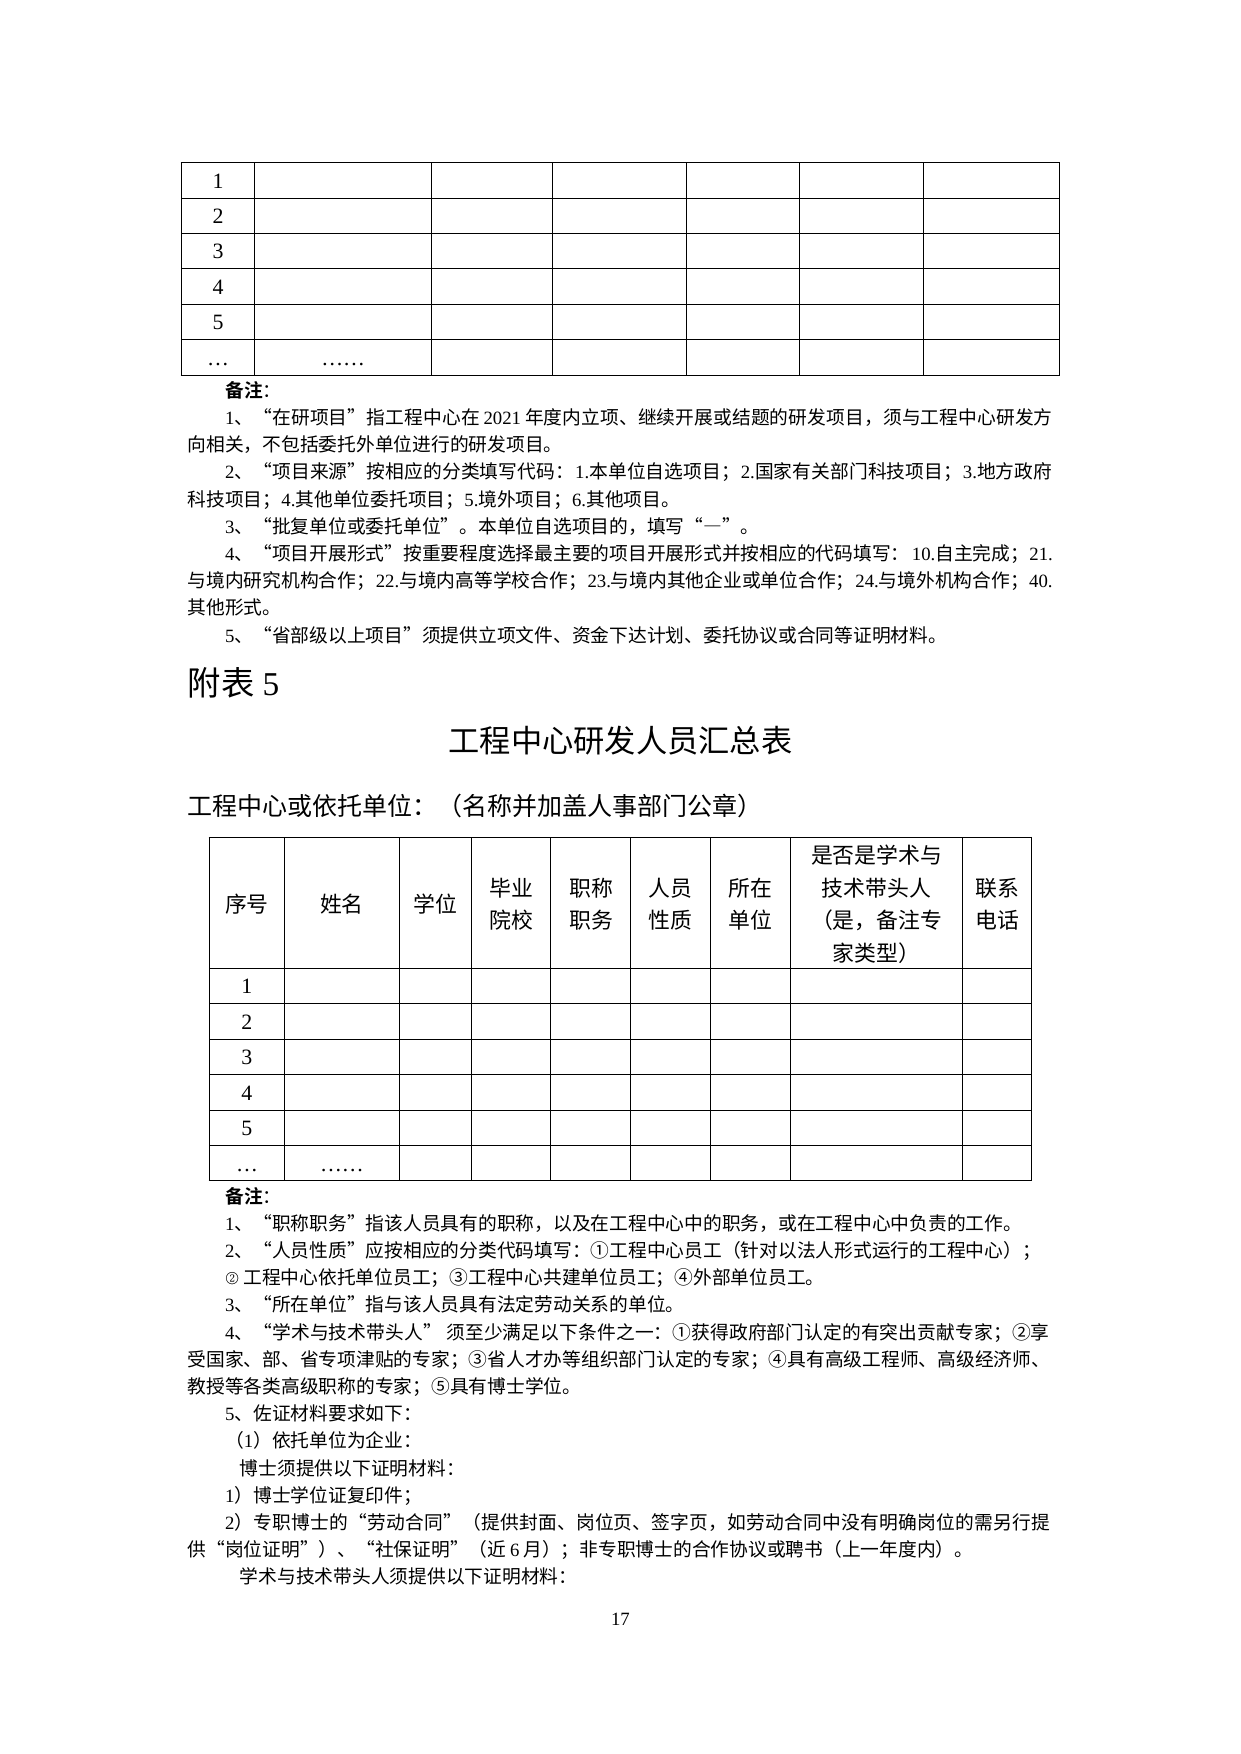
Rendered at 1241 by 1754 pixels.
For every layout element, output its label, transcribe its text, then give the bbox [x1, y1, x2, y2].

table_cell [472, 1004, 550, 1039]
table_header 人员性质 [631, 838, 710, 968]
table_cell [432, 234, 552, 268]
table_cell [963, 1004, 1031, 1039]
table_cell [711, 969, 790, 1003]
table_cell [791, 1111, 962, 1145]
table_header 所在单位 [711, 838, 790, 968]
table_cell 5 [182, 305, 254, 339]
text 备注： [187, 376, 1053, 403]
text 3、“批复单位或委托单位”。本单位自选项目的，填写“—”。 [187, 511, 1053, 539]
table_cell …… [255, 340, 431, 374]
text （1）依托单位为企业： [187, 1426, 1053, 1453]
table_cell [551, 1075, 630, 1109]
text 1、“职称职务”指该人员具有的职称，以及在工程中心中的职务，或在工程中心中负责的工作。 [187, 1208, 1053, 1236]
table_cell [687, 163, 799, 197]
table_cell [255, 269, 431, 304]
table_cell [631, 1146, 710, 1180]
table_cell [472, 1146, 550, 1180]
table_cell [924, 305, 1059, 339]
table_cell [791, 1146, 962, 1180]
table_cell [924, 163, 1059, 197]
table_cell [472, 1111, 550, 1145]
table_cell [963, 969, 1031, 1003]
table_cell [551, 1040, 630, 1074]
table_cell [553, 163, 686, 197]
table_cell [800, 163, 923, 197]
table_cell [432, 163, 552, 197]
table_cell [255, 305, 431, 339]
table_cell [285, 1111, 399, 1145]
table_cell [711, 1075, 790, 1109]
table_cell [924, 234, 1059, 268]
table_cell … [210, 1146, 284, 1180]
table_cell [711, 1146, 790, 1180]
table_cell [472, 969, 550, 1003]
text ②工程中心依托单位员工；③工程中心共建单位员工；④外部单位员工。 [187, 1263, 1053, 1290]
text 5、佐证材料要求如下： [187, 1399, 1053, 1426]
table_cell [687, 305, 799, 339]
table_cell [553, 234, 686, 268]
table_cell [631, 969, 710, 1003]
table_cell [285, 1040, 399, 1074]
table_cell [255, 163, 431, 197]
table_cell [551, 1146, 630, 1180]
text 4、“项目开展形式”按重要程度选择最主要的项目开展形式并按相应的代码填写：10.自主完成；21.与境内研究机构合作；22.与境内高等学校合作；23.与境内其他企业或单位合作；24.与境外机构合作；40.其他形式。 [187, 539, 1053, 620]
table_cell [687, 234, 799, 268]
table_cell 1 [182, 163, 254, 197]
table_header 毕业院校 [472, 838, 550, 968]
table_cell [711, 1111, 790, 1145]
table_cell [800, 269, 923, 304]
text 5、“省部级以上项目”须提供立项文件、资金下达计划、委托协议或合同等证明材料。 [187, 620, 1053, 647]
table_cell [255, 199, 431, 233]
table_cell [924, 199, 1059, 233]
table_header 姓名 [285, 838, 399, 968]
table_cell [791, 1040, 962, 1074]
table_cell 2 [210, 1004, 284, 1039]
table_header 序号 [210, 838, 284, 968]
table_cell … [182, 340, 254, 374]
table_cell [551, 1004, 630, 1039]
text 工程中心或依托单位：（名称并加盖人事部门公章） [187, 772, 1053, 837]
table_cell [285, 1004, 399, 1039]
table_header 联系电话 [963, 838, 1031, 968]
table_cell [631, 1040, 710, 1074]
table_cell 2 [182, 199, 254, 233]
table_cell [400, 1075, 471, 1109]
text 4、“学术与技术带头人” 须至少满足以下条件之一：①获得政府部门认定的有突出贡献专家；②享受国家、部、省专项津贴的专家；③省人才办等组织部门认定的专家；④具有高级工程师、高级经济师、教授等各类高级职称的专家；⑤具有博士学位。 [187, 1317, 1053, 1399]
table_cell [472, 1040, 550, 1074]
text 1）博士学位证复印件； [187, 1480, 1053, 1508]
table_cell 5 [210, 1111, 284, 1145]
text 2、“人员性质”应按相应的分类代码填写：①工程中心员工（针对以法人形式运行的工程中心）； [187, 1236, 1053, 1263]
table_cell [963, 1111, 1031, 1145]
table_cell [553, 305, 686, 339]
table_cell [711, 1004, 790, 1039]
table_cell [800, 305, 923, 339]
table_cell [800, 234, 923, 268]
table_cell …… [285, 1146, 399, 1180]
table_cell [711, 1040, 790, 1074]
table_cell [553, 269, 686, 304]
table_cell [963, 1040, 1031, 1074]
table_cell [800, 340, 923, 374]
table_cell [255, 234, 431, 268]
table_cell [687, 199, 799, 233]
table_cell [400, 1004, 471, 1039]
table_cell [551, 969, 630, 1003]
table_cell [551, 1111, 630, 1145]
text 附表5 [187, 647, 1053, 707]
text 博士须提供以下证明材料： [187, 1453, 1053, 1480]
table_cell [432, 340, 552, 374]
table_cell [687, 340, 799, 374]
table_cell 4 [210, 1075, 284, 1109]
table_cell [791, 969, 962, 1003]
table_header 职称职务 [551, 838, 630, 968]
text 学术与技术带头人须提供以下证明材料： [187, 1562, 1053, 1589]
table_cell [924, 340, 1059, 374]
table_cell [472, 1075, 550, 1109]
text 1、“在研项目”指工程中心在2021年度内立项、继续开展或结题的研发项目，须与工程中心研发方向相关，不包括委托外单位进行的研发项目。 [187, 403, 1053, 457]
table_cell [400, 1040, 471, 1074]
table_cell 3 [210, 1040, 284, 1074]
table_cell [924, 269, 1059, 304]
text 备注： [187, 1181, 1053, 1208]
table_cell [285, 969, 399, 1003]
text 3、“所在单位”指与该人员具有法定劳动关系的单位。 [187, 1290, 1053, 1317]
table_cell [400, 1146, 471, 1180]
table_cell [791, 1004, 962, 1039]
table_cell [631, 1004, 710, 1039]
table_header 是否是学术与技术带头人（是，备注专家类型） [791, 838, 962, 968]
table_cell [432, 305, 552, 339]
table_header 学位 [400, 838, 471, 968]
table_cell [687, 269, 799, 304]
table_cell [791, 1075, 962, 1109]
table_cell [963, 1146, 1031, 1180]
table_cell [432, 269, 552, 304]
text 工程中心研发人员汇总表 [187, 707, 1053, 772]
table_cell [631, 1075, 710, 1109]
table_cell [631, 1111, 710, 1145]
table_cell [432, 199, 552, 233]
table_cell [553, 340, 686, 374]
table_cell 3 [182, 234, 254, 268]
text 2）专职博士的“劳动合同”（提供封面、岗位页、签字页，如劳动合同中没有明确岗位的需另行提供“岗位证明”）、“社保证明”（近6月）；非专职博士的合作协议或聘书（上一年度内）。 [187, 1508, 1053, 1562]
table_cell [400, 1111, 471, 1145]
table_cell 4 [182, 269, 254, 304]
text 2、“项目来源”按相应的分类填写代码：1.本单位自选项目；2.国家有关部门科技项目；3.地方政府科技项目；4.其他单位委托项目；5.境外项目；6.其他项目。 [187, 457, 1053, 511]
table_cell [400, 969, 471, 1003]
table_cell [285, 1075, 399, 1109]
table_cell 1 [210, 969, 284, 1003]
table_cell [963, 1075, 1031, 1109]
table_cell [553, 199, 686, 233]
table_cell [800, 199, 923, 233]
